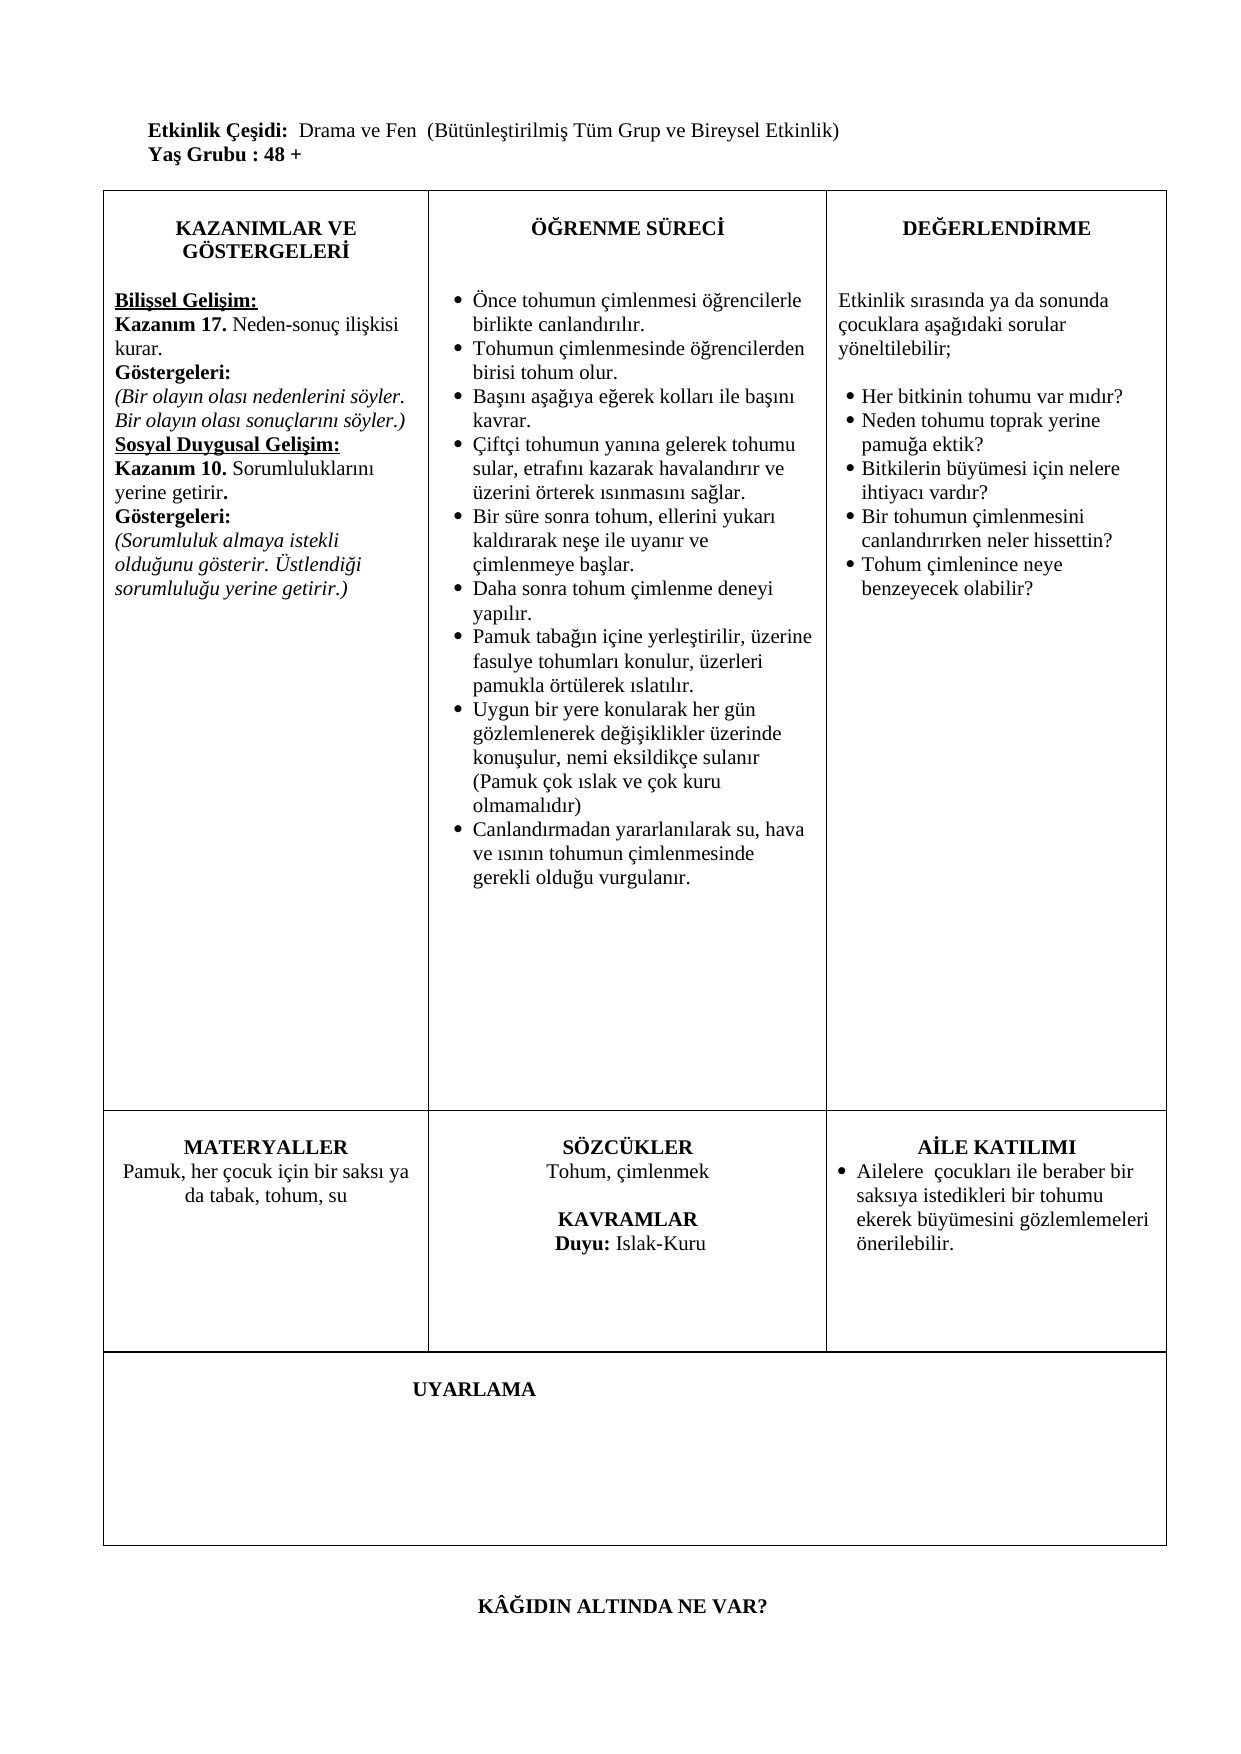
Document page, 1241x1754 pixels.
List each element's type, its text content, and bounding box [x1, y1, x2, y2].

text Etkinlik Çeşidi: Drama ve Fen (Bütünleştirilmiş Tüm Grup ve Bireysel Etkinlik) [148, 118, 1092, 142]
table_cell UYARLAMA [104, 1353, 827, 1545]
table_cell SÖZCÜKLER Tohum, çimlenmek KAVRAMLAR Duyu: Islak-Kuru [429, 1111, 826, 1351]
table_cell MATERYALLER Pamuk, her çocuk için bir saksı ya da tabak, tohum, su [104, 1111, 428, 1351]
table_header KAZANIMLAR VE GÖSTERGELERİ Bilişsel Gelişim: Kazanım 17. Neden-sonuç ilişkisi kurar. Göstergeleri: (Bir olayın olası nedenlerini söyler. Bir olayın olası sonuçlarını söyler.) Sosyal Duygusal Gelişim: Kazanım 10. Sorumluluklarını yerine getirir. Göstergeleri: (Sorumluluk almaya istekli olduğunu gösterir. Üstlendiği sorumluluğu yerine getirir.) [104, 191, 428, 1110]
table_header DEĞERLENDİRME Etkinlik sırasında ya da sonunda çocuklara aşağıdaki sorular yöneltilebilir; Her bitkinin tohumu var mıdır? Neden tohumu toprak yerine pamuğa ektik? Bitkilerin büyümesi için nelere ihtiyacı vardır? Bir tohumun çimlenmesini canlandırırken neler hissettin? Tohum çimlenince neye benzeyecek olabilir? [827, 191, 1166, 1110]
table_cell [827, 1353, 1166, 1545]
text Yaş Grubu : 48 + [148, 142, 1092, 166]
text KÂĞIDIN ALTINDA NE VAR? [148, 1594, 1092, 1618]
table_cell AİLE KATILIMI Ailelere çocukları ile beraber bir saksıya istedikleri bir tohumu ekerek büyümesini gözlemlemeleri önerilebilir. [827, 1111, 1166, 1351]
table_header ÖĞRENME SÜRECİ Önce tohumun çimlenmesi öğrencilerle birlikte canlandırılır. Tohumun çimlenmesinde öğrencilerden birisi tohum olur. Başını aşağıya eğerek kolları ile başını kavrar. Çiftçi tohumun yanına gelerek tohumu sular, etrafını kazarak havalandırır ve üzerini örterek ısınmasını sağlar. Bir süre sonra tohum, ellerini yukarı kaldırarak neşe ile uyanır ve çimlenmeye başlar. Daha sonra tohum çimlenme deneyi yapılır. Pamuk tabağın içine yerleştirilir, üzerine fasulye tohumları konulur, üzerleri pamukla örtülerek ıslatılır. Uygun bir yere konularak her gün gözlemlenerek değişiklikler üzerinde konuşulur, nemi eksildikçe sulanır (Pamuk çok ıslak ve çok kuru olmamalıdır) Canlandırmadan yararlanılarak su, hava ve ısının tohumun çimlenmesinde gerekli olduğu vurgulanır. [429, 191, 826, 1110]
